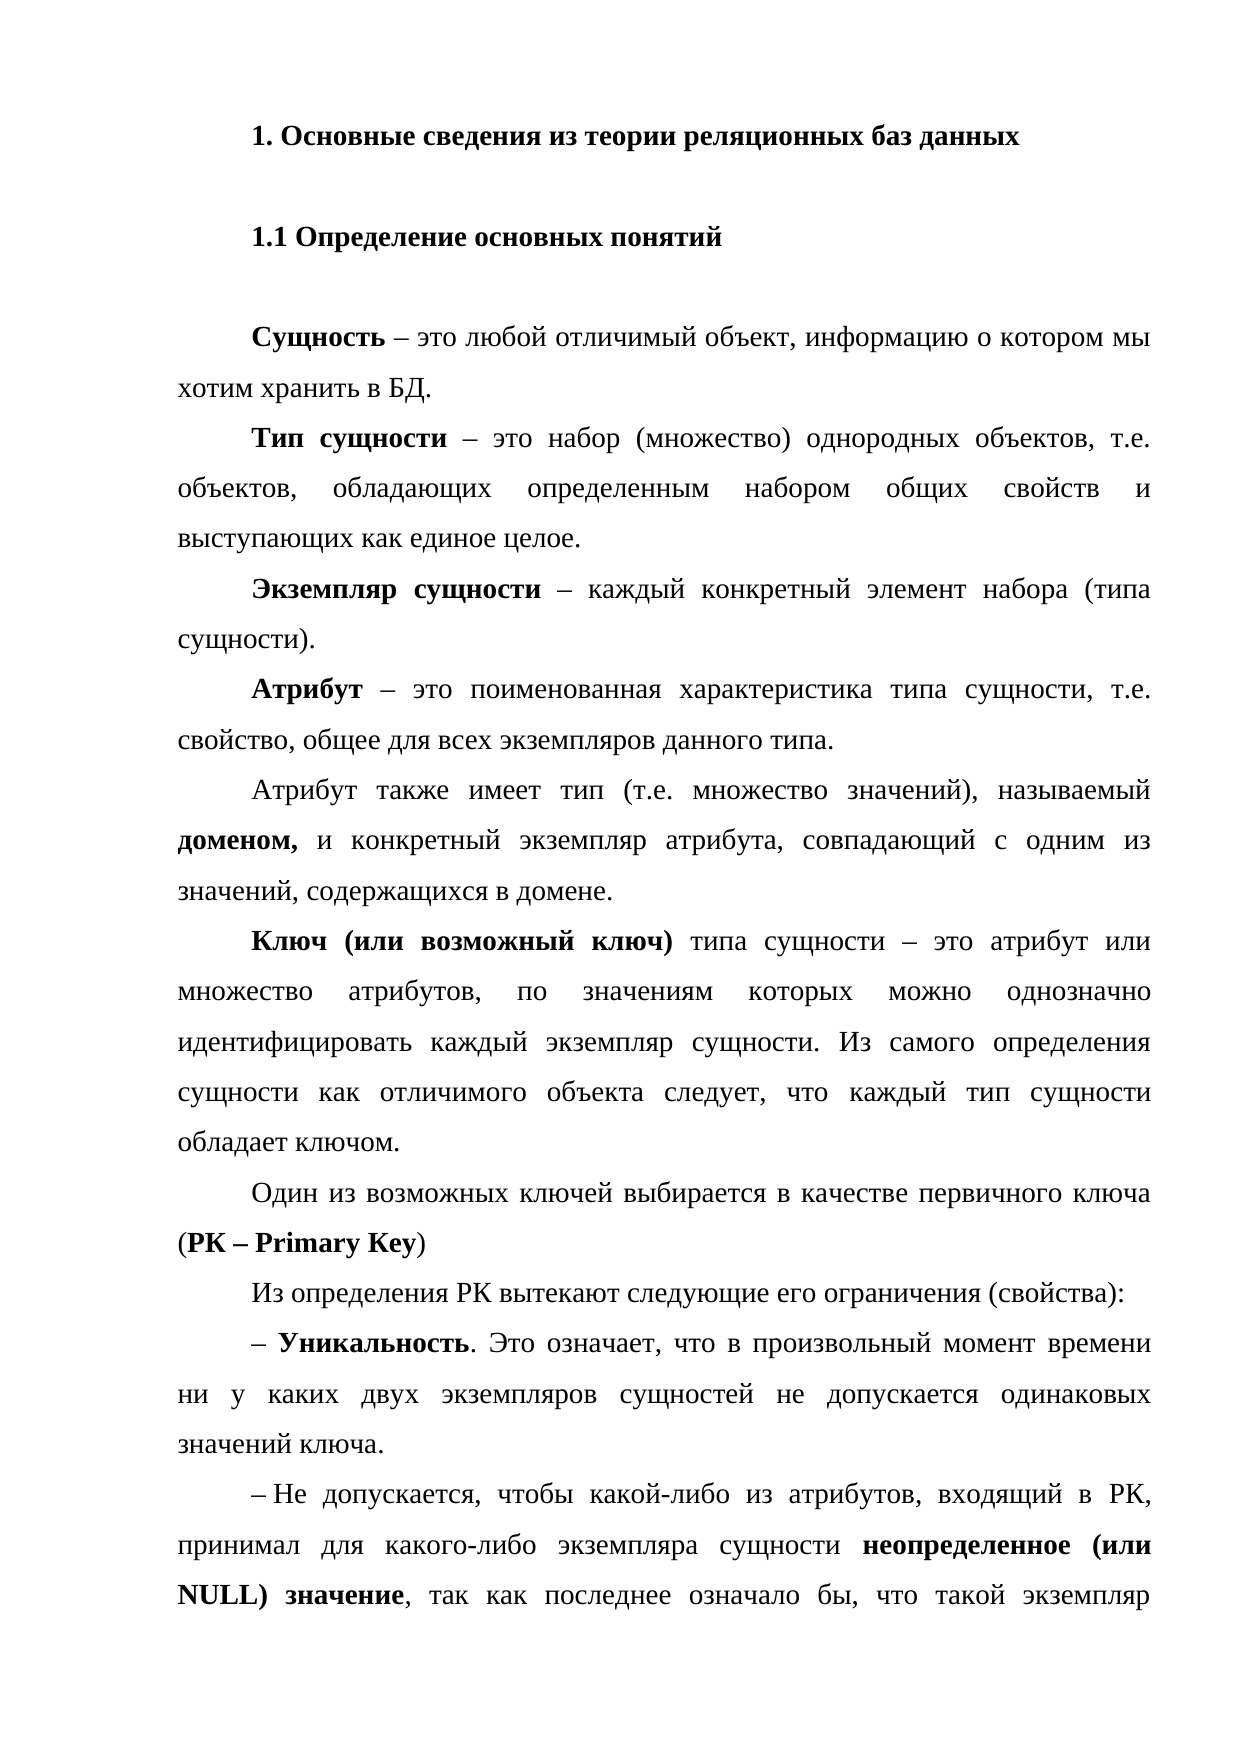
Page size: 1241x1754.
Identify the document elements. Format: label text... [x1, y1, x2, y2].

text Экземпляр сущности – каждый конкретный элемент набора (типа сущности). [177, 571, 1152, 655]
text Тип сущности – это набор (множество) однородных объектов, т.е. объектов, обладающих определенным набором общих свойств и выступающих как единое целое. [177, 420, 1152, 554]
text Ключ (или возможный ключ) типа сущности – это атрибут или множество атрибутов, по значениям которых можно однозначно идентифицировать каждый экземпляр сущности. Из самого определения сущности как отличимого объекта следует, что каждый тип сущности обладает ключом. [177, 923, 1152, 1158]
subtitle 1. Основные сведения из теории реляционных баз данных [177, 118, 1152, 152]
text Один из возможных ключей выбирается в качестве первичного ключа (РК – Primary Кеу) [177, 1175, 1152, 1258]
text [177, 1477, 1152, 1611]
subtitle 1.1 Определение основных понятий [177, 219, 1152, 252]
text Атрибут – это поименованная характеристика типа сущности, т.е. свойство, общее для всех экземпляров данного типа. [177, 672, 1152, 755]
text Атрибут также имеет тип (т.е. множество значений), называемый доменом, и конкретный экземпляр атрибута, совпадающий с одним из значений, содержащихся в домене. [177, 772, 1152, 906]
text Из определения РК вытекают следующие его ограничения (свойства): [177, 1275, 1152, 1309]
text Сущность – это любой отличимый объект, информацию о котором мы хотим хранить в БД. [177, 319, 1152, 403]
text – Уникальность. Это означает, что в произвольный момент времени ни у каких двух экземпляров сущностей не допускается одинаковых значений ключа. [177, 1326, 1152, 1460]
